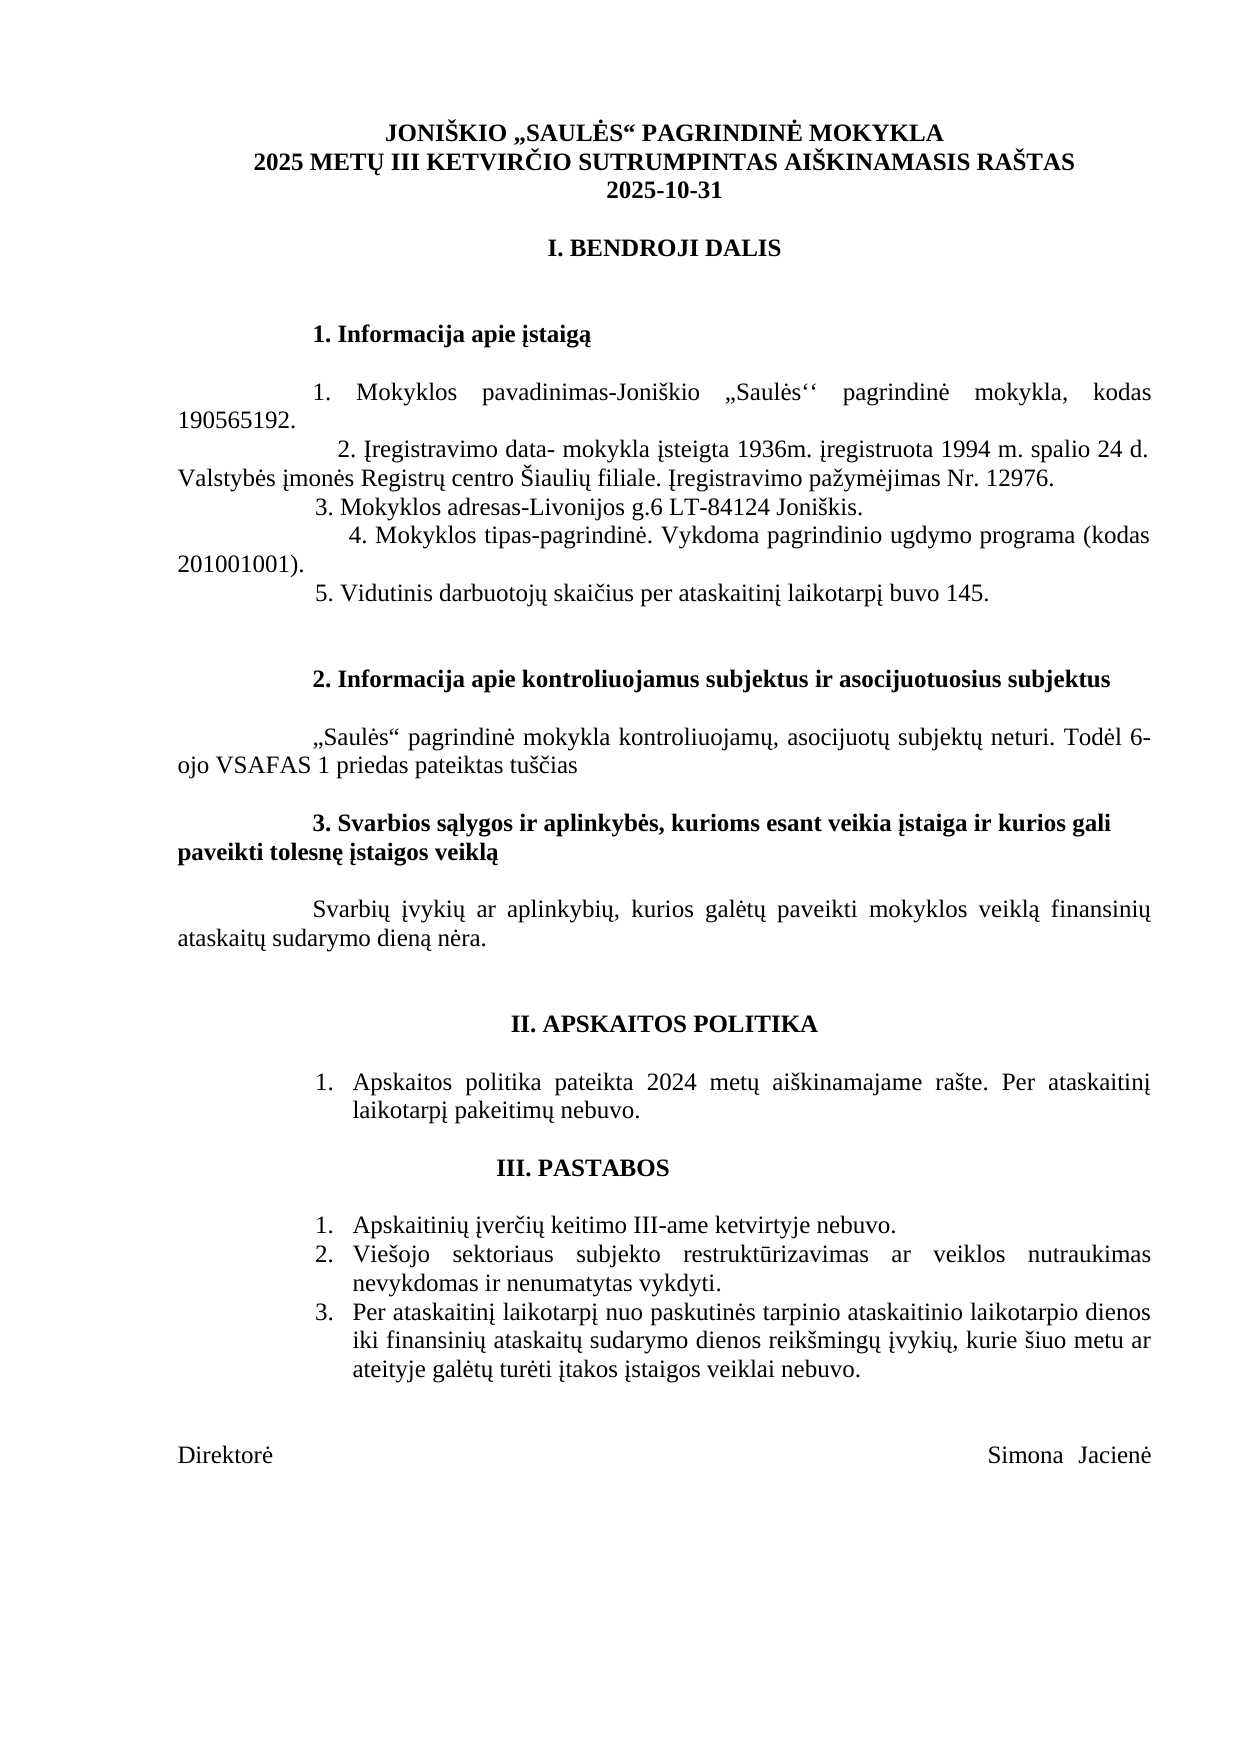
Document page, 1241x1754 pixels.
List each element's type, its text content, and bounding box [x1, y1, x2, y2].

text 1. Informacija apie įstaigą [177, 319, 1152, 348]
text Direktorė Simona Jacienė [177, 1441, 1152, 1527]
text Svarbių įvykių ar aplinkybių, kurios galėtų paveikti mokyklos veiklą finansinių ataskaitų sudarymo dieną nėra. [177, 894, 1152, 952]
text 3. Svarbios sąlygos ir aplinkybės, kurioms esant veikia įstaiga ir kurios gali paveikti tolesnę įstaigos veiklą [177, 808, 1152, 866]
text I. BENDROJI DALIS [177, 233, 1152, 262]
list Apskaitos politika pateikta 2024 metų aiškinamajame rašte. Per ataskaitinį laikotarpį pakeitimų nebuvo. [315, 1067, 1152, 1124]
list Per ataskaitinį laikotarpį nuo paskutinės tarpinio ataskaitinio laikotarpio dienos iki finansinių ataskaitų sudarymo dienos reikšmingų įvykių, kurie šiuo metu ar ateityje galėtų turėti įtakos įstaigos veiklai nebuvo. [315, 1297, 1152, 1383]
text 5. Vidutinis darbuotojų skaičius per ataskaitinį laikotarpį buvo 145. [177, 578, 1152, 607]
text 2025 METŲ III KETVIRČIO SUTRUMPINTAS AIŠKINAMASIS RAŠTAS [177, 147, 1152, 176]
text 1. Mokyklos pavadinimas-Joniškio „Saulės‘‘ pagrindinė mokykla, kodas 190565192. [177, 377, 1152, 434]
text 3. Mokyklos adresas-Livonijos g.6 LT-84124 Joniškis. [177, 492, 1152, 521]
text III. PASTABOS [315, 1153, 1152, 1182]
text „Saulės“ pagrindinė mokykla kontroliuojamų, asocijuotų subjektų neturi. Todėl 6-ojo VSAFAS 1 priedas pateiktas tuščias [177, 722, 1152, 779]
text II. APSKAITOS POLITIKA [177, 1009, 1152, 1038]
text 2. Įregistravimo data- mokykla įsteigta 1936m. įregistruota 1994 m. spalio 24 d. Valstybės įmonės Registrų centro Šiaulių filiale. Įregistravimo pažymėjimas Nr. 12976. [177, 434, 1152, 492]
text JONIŠKIO „SAULĖS“ pagrindinė mokykla [177, 118, 1152, 147]
list Viešojo sektoriaus subjekto restruktūrizavimas ar veiklos nutraukimas nevykdomas ir nenumatytas vykdyti. [315, 1239, 1152, 1297]
text 2025-10-31 [177, 176, 1152, 204]
text 2. Informacija apie kontroliuojamus subjektus ir asocijuotuosius subjektus [177, 664, 1152, 693]
list Apskaitinių įverčių keitimo III-ame ketvirtyje nebuvo. [315, 1211, 1152, 1239]
text 4. Mokyklos tipas-pagrindinė. Vykdoma pagrindinio ugdymo programa (kodas 201001001). [177, 521, 1152, 578]
